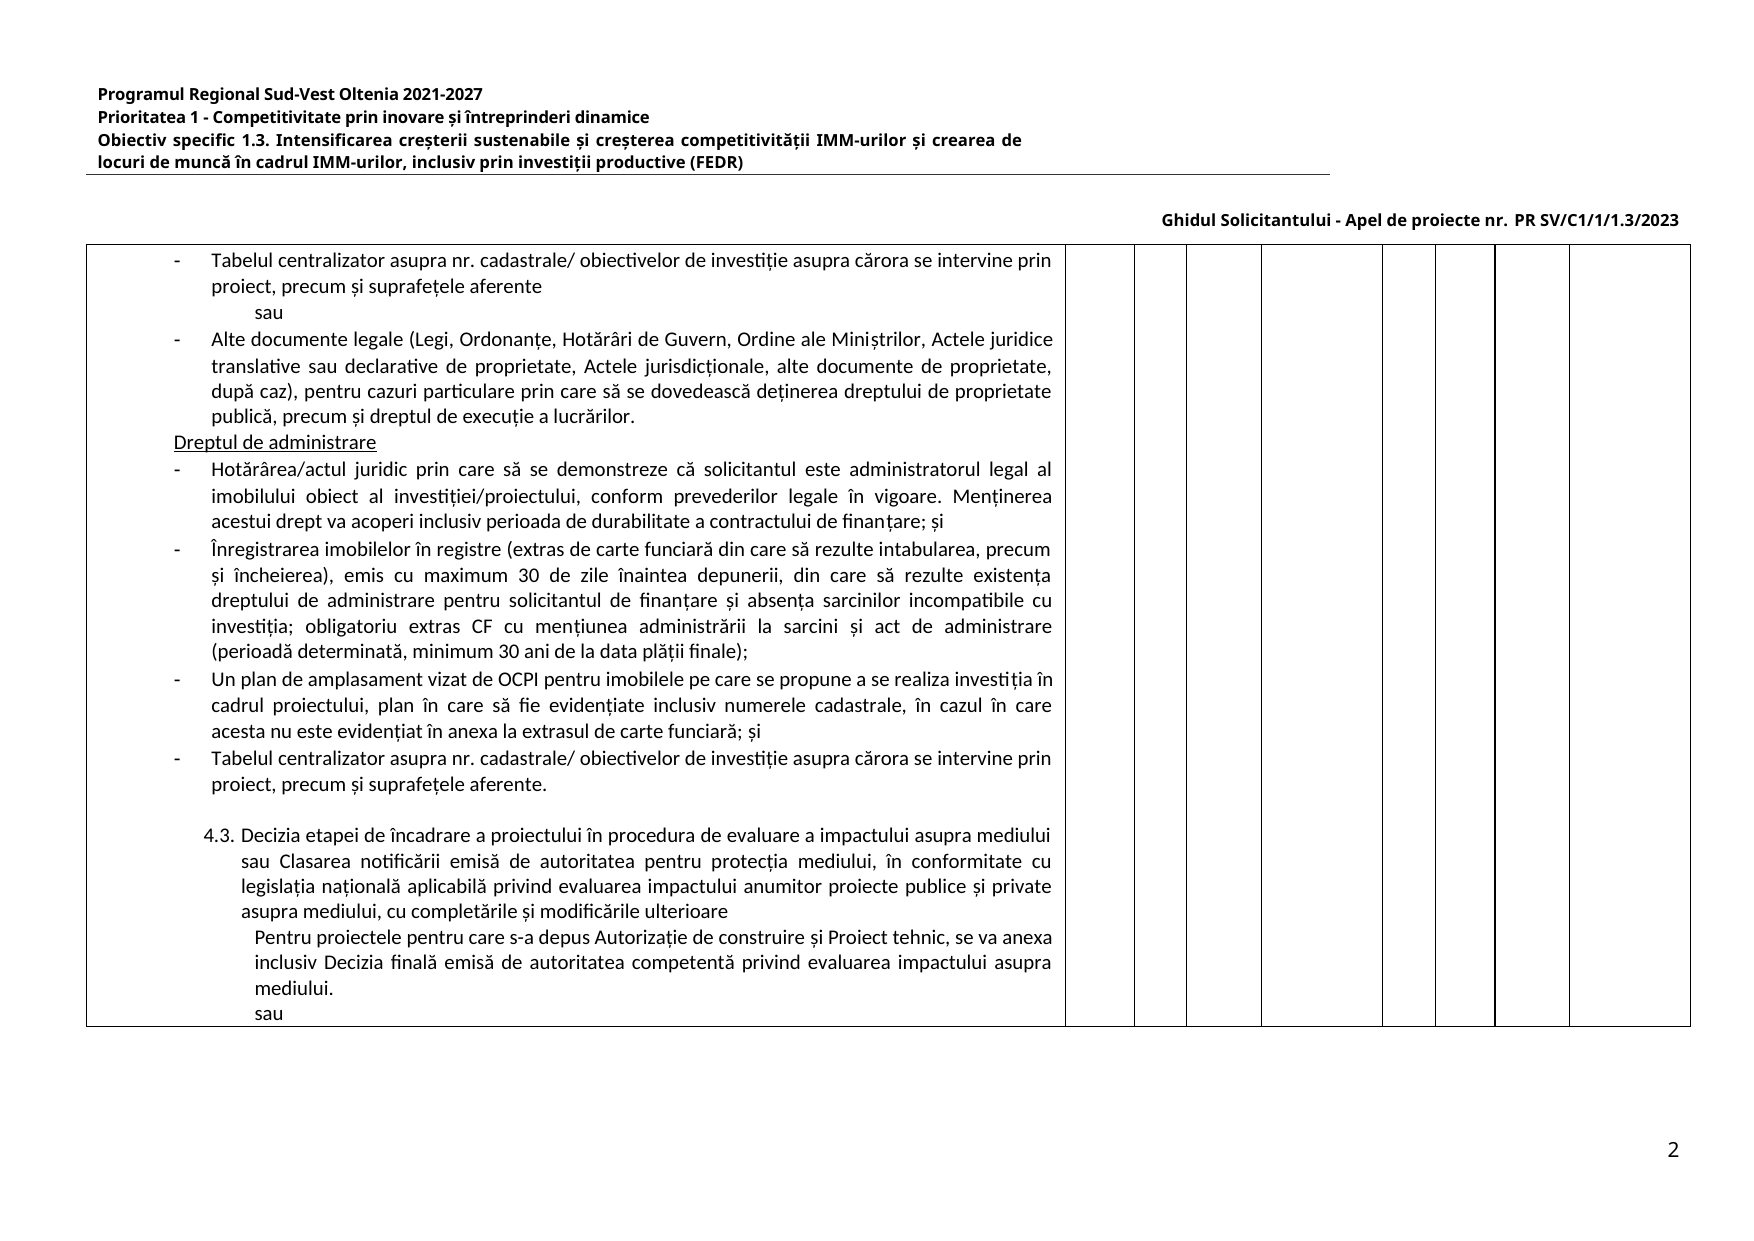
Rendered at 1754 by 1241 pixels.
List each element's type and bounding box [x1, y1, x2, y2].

table_cell [1262, 245, 1382, 1026]
table_cell [1187, 245, 1261, 1026]
table_cell [87, 245, 1065, 1026]
table_cell [1383, 245, 1435, 1026]
table_cell [1066, 245, 1134, 1026]
table_cell [1135, 245, 1186, 1026]
table_cell [1436, 245, 1494, 1026]
table_cell [1496, 245, 1569, 1026]
table_cell [1570, 245, 1690, 1026]
